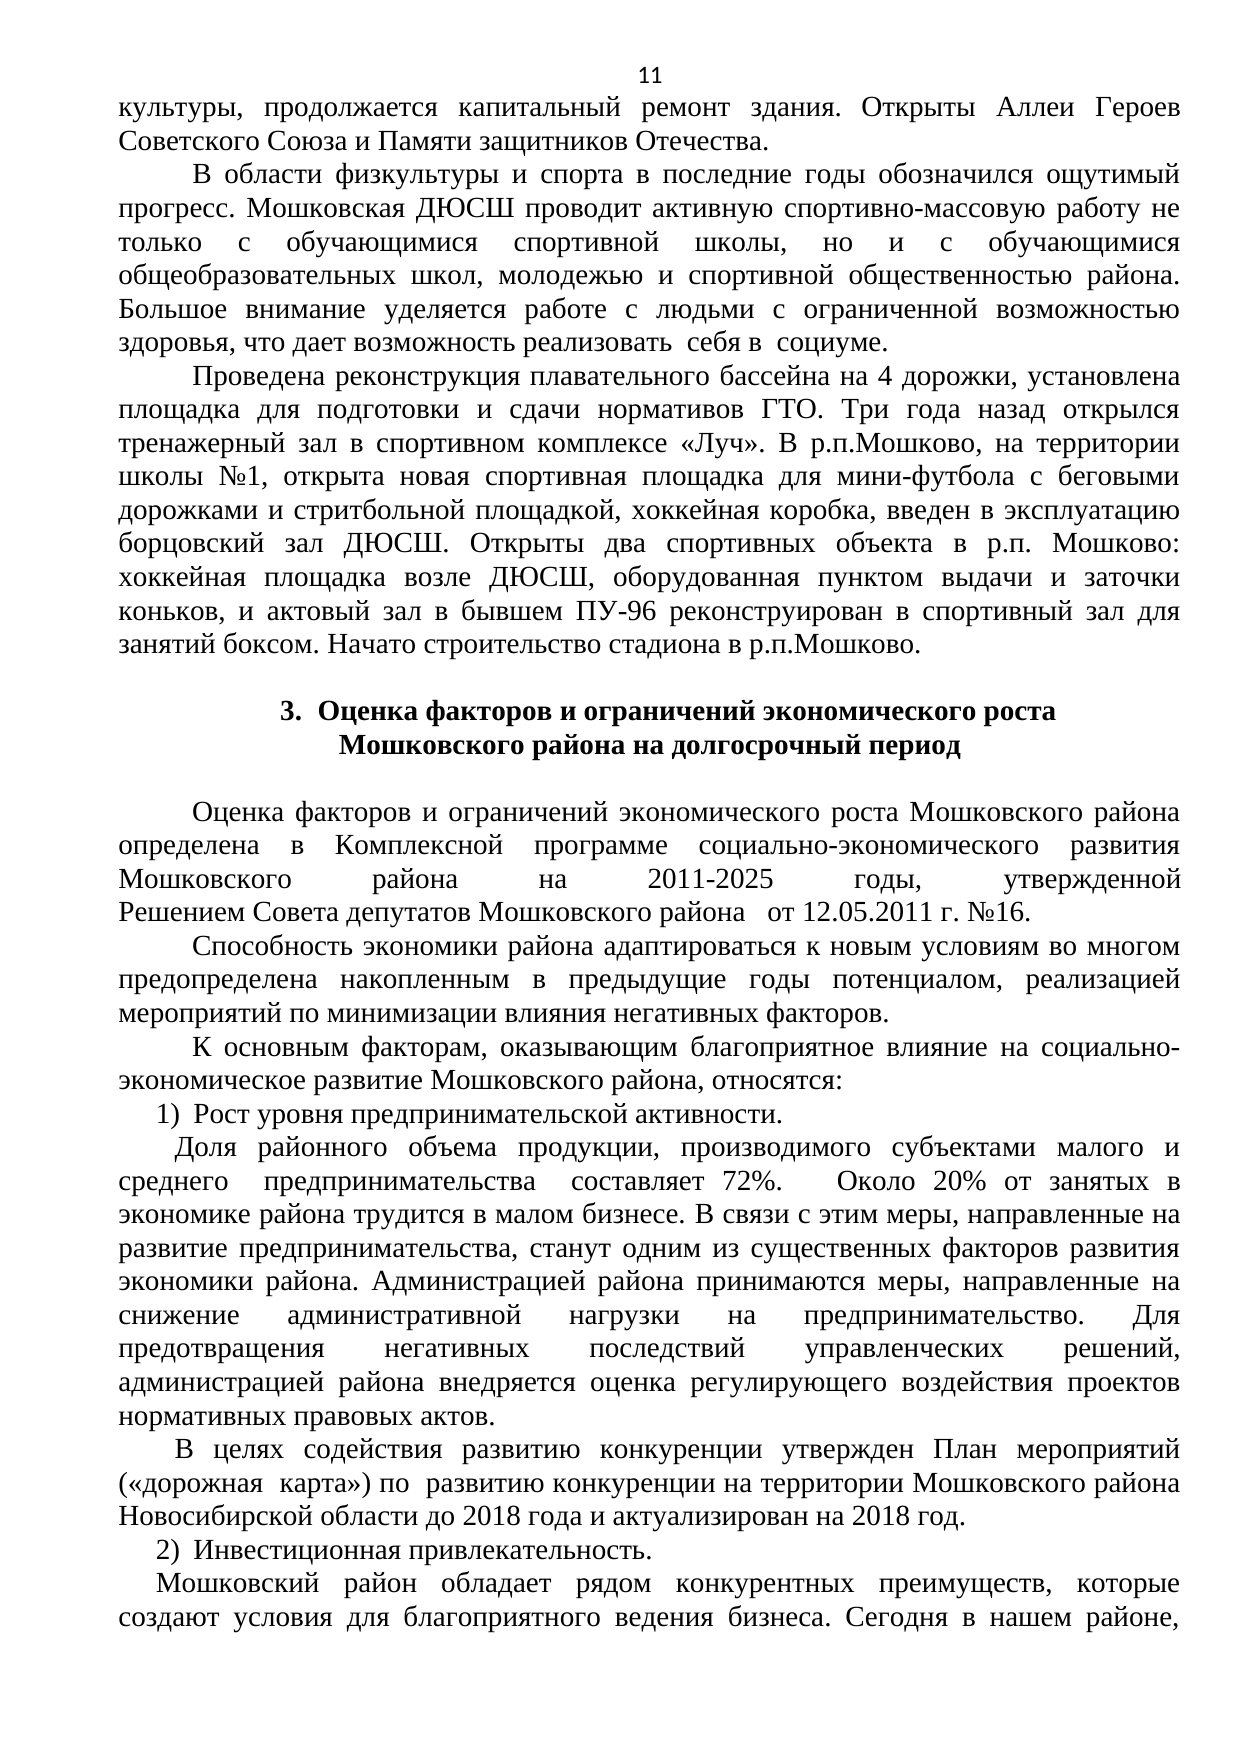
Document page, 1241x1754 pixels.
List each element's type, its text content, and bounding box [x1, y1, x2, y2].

text Мошковского района на долгосрочный период [118, 727, 1181, 760]
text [118, 1565, 1181, 1632]
text К основным факторам, оказывающим благоприятное влияние на социально-экономическое развитие Мошковского района, относятся: [118, 1029, 1181, 1096]
text Способность экономики района адаптироваться к новым условиям во многом предопределена накопленным в предыдущие годы потенциалом, реализацией мероприятий по минимизации влияния негативных факторов. [118, 928, 1181, 1029]
text Доля районного объема продукции, производимого субъектами малого и среднего предпринимательства составляет 72%. Около 20% от занятых в экономике района трудится в малом бизнесе. В связи с этим меры, направленные на развитие предпринимательства, станут одним из существенных факторов развития экономики района. Администрацией района принимаются меры, направленные на снижение административной нагрузки на предпринимательство. Для предотвращения негативных последствий управленческих решений, администрацией района внедряется оценка регулирующего воздействия проектов нормативных правовых актов. [118, 1129, 1181, 1431]
list Инвестиционная привлекательность. [156, 1532, 1181, 1565]
text Оценка факторов и ограничений экономического роста Мошковского района определена в Комплексной программе социально-экономического развития Мошковского района на 2011-2025 годы, утвержденной Решением Совета депутатов Мошковского района от 12.05.2011 г. №16. [118, 794, 1181, 928]
text Проведена реконструкция плавательного бассейна на 4 дорожки, установлена площадка для подготовки и сдачи нормативов ГТО. Три года назад открылся тренажерный зал в спортивном комплексе «Луч». В р.п.Мошково, на территории школы №1, открыта новая спортивная площадка для мини-футбола с беговыми дорожками и стритбольной площадкой, хоккейная коробка, введен в эксплуатацию борцовский зал ДЮСШ. Открыты два спортивных объекта в р.п. Мошково: хоккейная площадка возле ДЮСШ, оборудованная пунктом выдачи и заточки коньков, и актовый зал в бывшем ПУ-96 реконструирован в спортивный зал для занятий боксом. Начато строительство стадиона в р.п.Мошково. [118, 358, 1181, 660]
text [118, 89, 1181, 157]
list Оценка факторов и ограничений экономического роста [156, 693, 1181, 727]
text В целях содействия развитию конкуренции утвержден План мероприятий («дорожная карта») по развитию конкуренции на территории Мошковского района Новосибирской области до 2018 года и актуализирован на 2018 год. [118, 1431, 1181, 1532]
text В области физкультуры и спорта в последние годы обозначился ощутимый прогресс. Мошковская ДЮСШ проводит активную спортивно-массовую работу не только с обучающимися спортивной школы, но и с обучающимися общеобразовательных школ, молодежью и спортивной общественностью района. Большое внимание уделяется работе с людьми с ограниченной возможностью здоровья, что дает возможность реализовать себя в социуме. [118, 157, 1181, 358]
list Рост уровня предпринимательской активности. [156, 1096, 1181, 1129]
